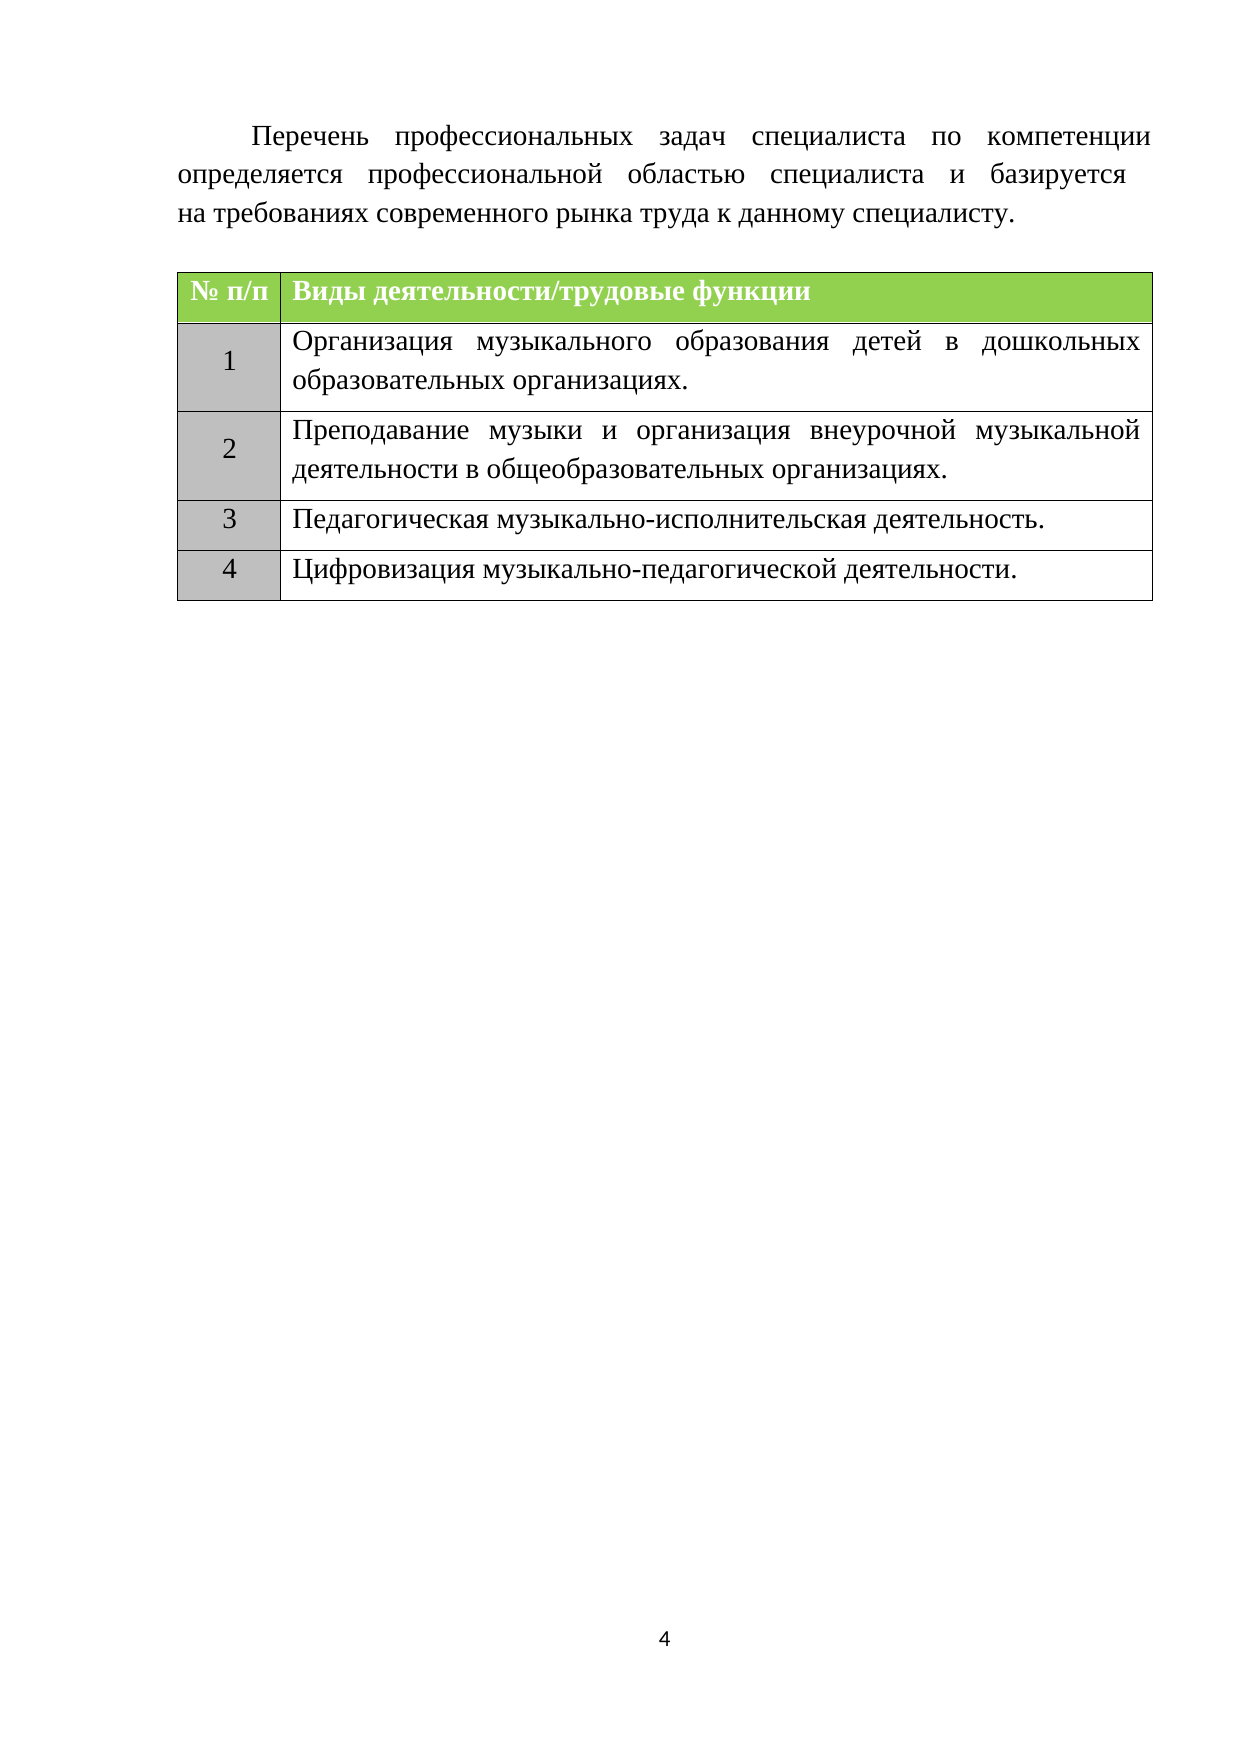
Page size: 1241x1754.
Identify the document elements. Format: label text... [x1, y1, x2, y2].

table_header Виды деятельности/трудовые функции [281, 273, 1152, 322]
table_header № п/п [178, 273, 280, 322]
table_cell 1 [178, 324, 280, 411]
table_cell Педагогическая музыкально-исполнительская деятельность. [281, 501, 1152, 550]
text Перечень профессиональных задач специалиста по компетенции определяется профессиональной областью специалиста и базируется на требованиях современного рынка труда к данному специалисту. [177, 118, 1152, 229]
table_cell Преподавание музыки и организация внеурочной музыкальной деятельности в общеобразовательных организациях. [281, 412, 1152, 500]
table_cell 4 [178, 551, 280, 600]
table_cell 3 [178, 501, 280, 550]
table_cell 2 [178, 412, 280, 500]
table_cell Цифровизация музыкально-педагогической деятельности. [281, 551, 1152, 600]
table_cell Организация музыкального образования детей в дошкольных образовательных организациях. [281, 324, 1152, 411]
